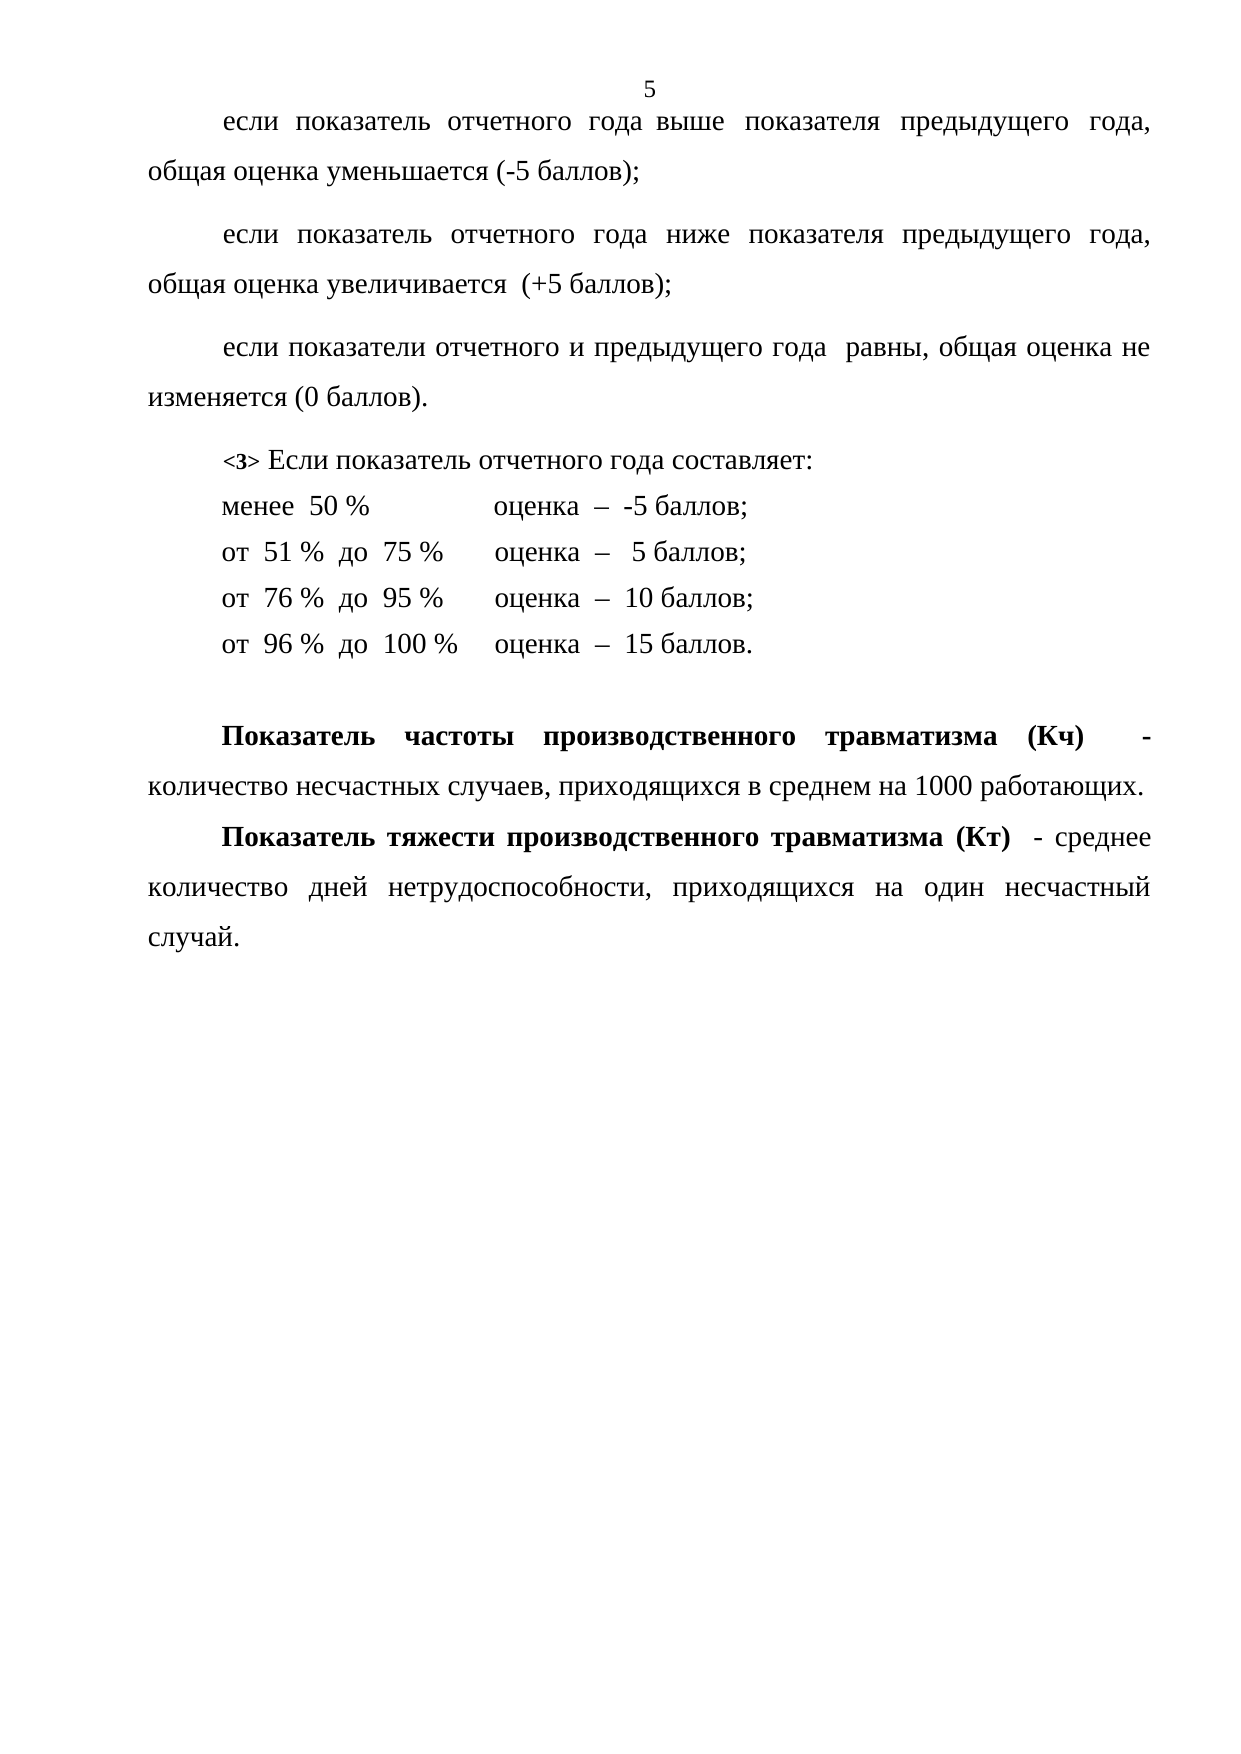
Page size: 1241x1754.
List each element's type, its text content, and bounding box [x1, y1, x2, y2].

text от 51 % до 75 % оценка – 5 баллов; [148, 534, 1152, 568]
text от 96 % до 100 % оценка – 15 баллов. [148, 626, 1152, 660]
text от 76 % до 95 % оценка – 10 баллов; [148, 580, 1152, 614]
text если показатель отчетного года ниже показателя предыдущего года, общая оценка увеличивается (+5 баллов); [148, 216, 1152, 299]
text менее 50 % оценка – -5 баллов; [148, 488, 1152, 522]
text Показатель частоты производственного травматизма (Кч) -количество несчастных случаев, приходящихся в среднем на 1000 работающих. [148, 718, 1152, 802]
text Показатель тяжести производственного травматизма (Кт) - среднее количество дней нетрудоспособности, приходящихся на один несчастный случай. [148, 819, 1152, 953]
text <3> Если показатель отчетного года составляет: [148, 442, 1152, 476]
text если показатель отчетного года выше показателя предыдущего года, общая оценка уменьшается (-5 баллов); [148, 103, 1152, 186]
text если показатели отчетного и предыдущего года равны, общая оценка не изменяется (0 баллов). [148, 329, 1152, 413]
